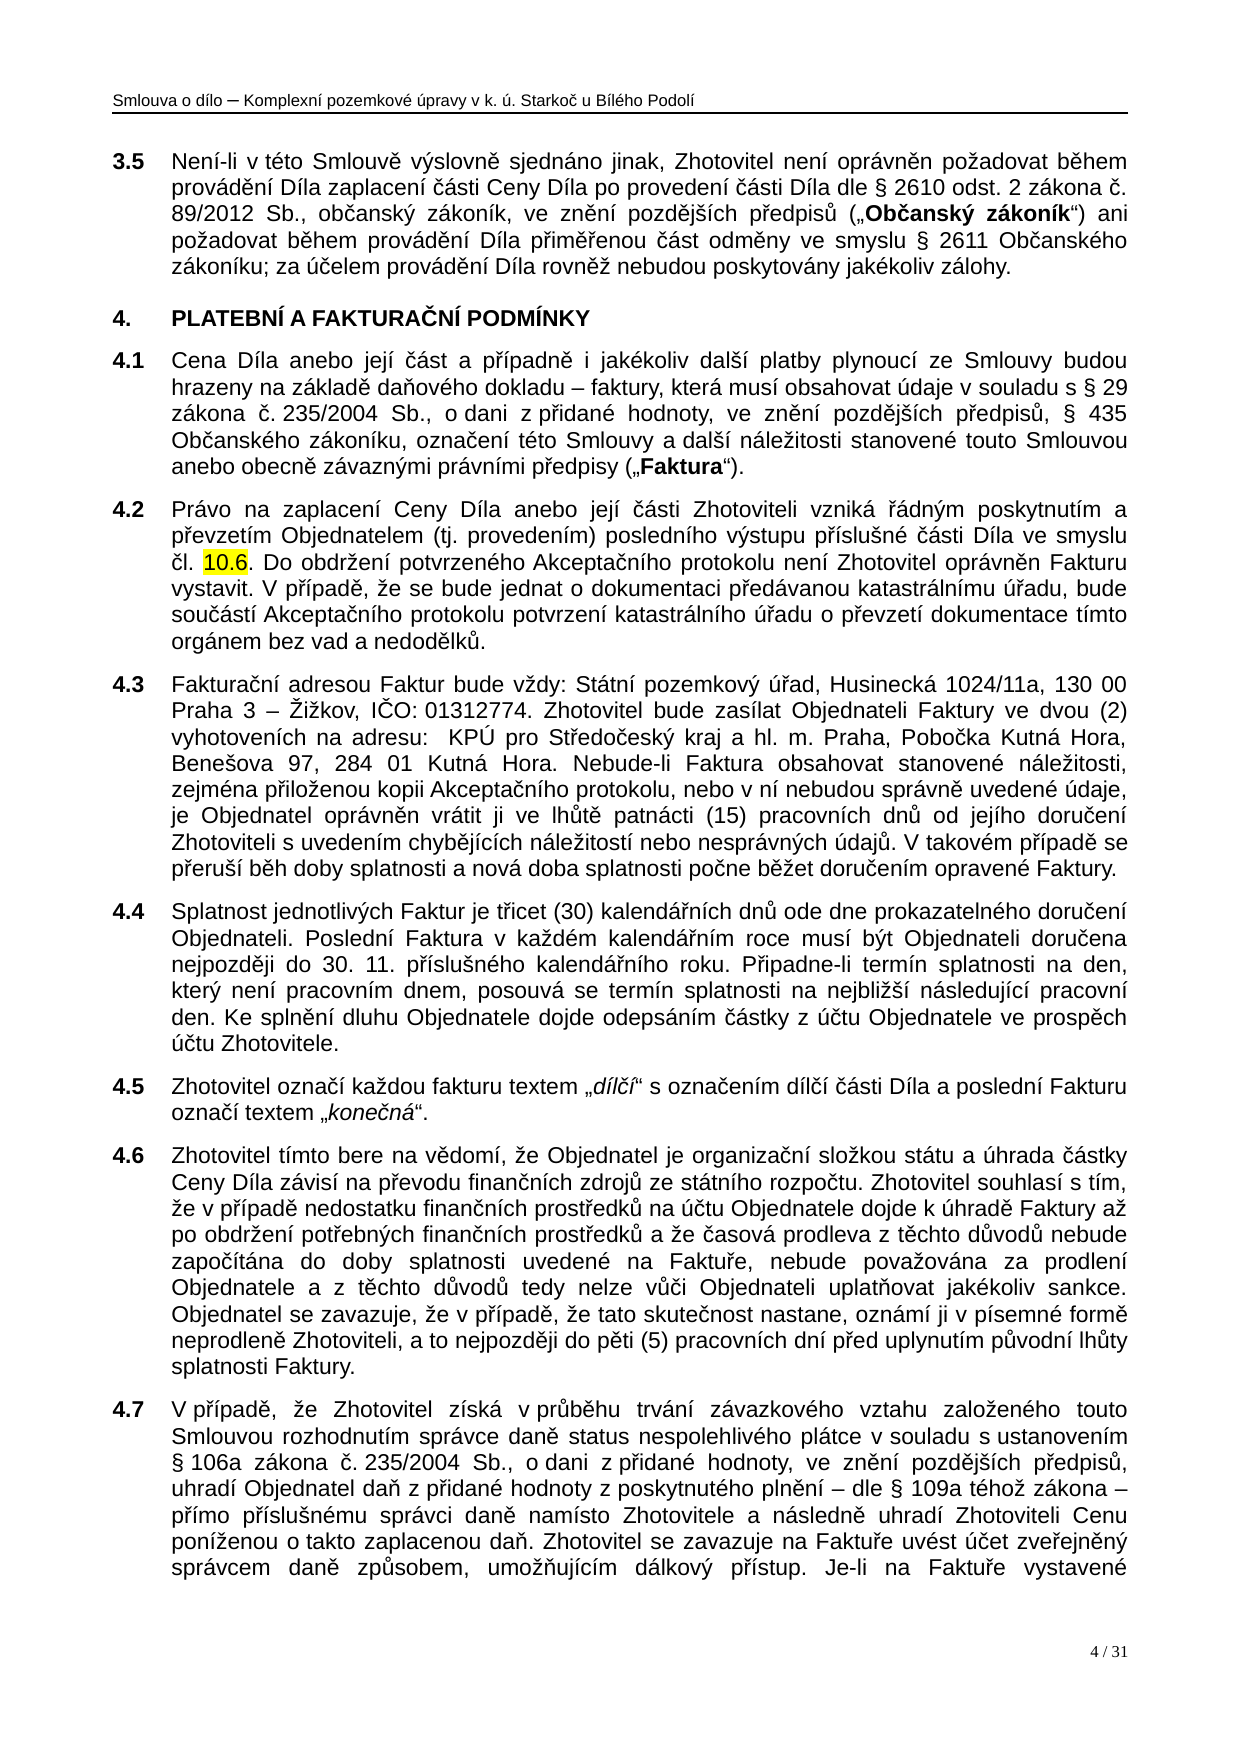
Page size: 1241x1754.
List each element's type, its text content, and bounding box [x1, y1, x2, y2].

text Není-li v této Smlouvě výslovně sjednáno jinak, Zhotovitel není oprávněn požadovat během provádění Díla zaplacení části Ceny Díla po provedení části Díla dle § 2610 odst. 2 zákona č. 89/2012 Sb., občanský zákoník, ve znění pozdějších předpisů („Občanský zákoník“) ani požadovat během provádění Díla přiměřenou část odměny ve smyslu § 2611 Občanského zákoníku; za účelem provádění Díla rovněž nebudou poskytovány jakékoliv zálohy. [112, 148, 1128, 279]
text Platební a fakturační podmínky [112, 304, 1128, 331]
text Právo na zaplacení Ceny Díla anebo její části Zhotoviteli vzniká řádným poskytnutím a převzetím Objednatelem (tj. provedením) posledního výstupu příslušné části Díla ve smyslu čl. 10.6. Do obdržení potvrzeného Akceptačního protokolu není Zhotovitel oprávněn Fakturu vystavit. V případě, že se bude jednat o dokumentaci předávanou katastrálnímu úřadu, bude součástí Akceptačního protokolu potvrzení katastrálního úřadu o převzetí dokumentace tímto orgánem bez vad a nedodělků. [112, 496, 1128, 654]
text Cena Díla anebo její část a případně i jakékoliv další platby plynoucí ze Smlouvy budou hrazeny na základě daňového dokladu – faktury, která musí obsahovat údaje v souladu s § 29 zákona č. 235/2004 Sb., o dani z přidané hodnoty, ve znění pozdějších předpisů, § 435 Občanského zákoníku, označení této Smlouvy a další náležitosti stanovené touto Smlouvou anebo obecně závaznými právními předpisy („Faktura“). [112, 347, 1128, 479]
text Zhotovitel tímto bere na vědomí, že Objednatel je organizační složkou státu a úhrada částky Ceny Díla závisí na převodu finančních zdrojů ze státního rozpočtu. Zhotovitel souhlasí s tím, že v případě nedostatku finančních prostředků na účtu Objednatele dojde k úhradě Faktury až po obdržení potřebných finančních prostředků a že časová prodleva z těchto důvodů nebude započítána do doby splatnosti uvedené na Faktuře, nebude považována za prodlení Objednatele a z těchto důvodů tedy nelze vůči Objednateli uplatňovat jakékoliv sankce. Objednatel se zavazuje, že v případě, že tato skutečnost nastane, oznámí ji v písemné formě neprodleně Zhotoviteli, a to nejpozději do pěti (5) pracovních dní před uplynutím původní lhůty splatnosti Faktury. [112, 1142, 1128, 1379]
text Splatnost jednotlivých Faktur je třicet (30) kalendářních dnů ode dne prokazatelného doručení Objednateli. Poslední Faktura v každém kalendářním roce musí být Objednateli doručena nejpozději do 30. 11. příslušného kalendářního roku. Připadne-li termín splatnosti na den, který není pracovním dnem, posouvá se termín splatnosti na nejbližší následující pracovní den. Ke splnění dluhu Objednatele dojde odepsáním částky z účtu Objednatele ve prospěch účtu Zhotovitele. [112, 898, 1128, 1056]
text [112, 1396, 1128, 1581]
text Fakturační adresou Faktur bude vždy: Státní pozemkový úřad, Husinecká 1024/11a, 130 00 Praha 3 – Žižkov, IČO: 01312774. Zhotovitel bude zasílat Objednateli Faktury ve dvou (2) vyhotoveních na adresu: KPÚ pro Středočeský kraj a hl. m. Praha, Pobočka Kutná Hora, Benešova 97, 284 01 Kutná Hora. Nebude-li Faktura obsahovat stanovené náležitosti, zejména přiloženou kopii Akceptačního protokolu, nebo v ní nebudou správně uvedené údaje, je Objednatel oprávněn vrátit ji ve lhůtě patnácti (15) pracovních dnů od jejího doručení Zhotoviteli s uvedením chybějících náležitostí nebo nesprávných údajů. V takovém případě se přeruší běh doby splatnosti a nová doba splatnosti počne běžet doručením opravené Faktury. [112, 671, 1128, 882]
text Zhotovitel označí každou fakturu textem „dílčí“ s označením dílčí části Díla a poslední Fakturu označí textem „konečná“. [112, 1073, 1128, 1126]
